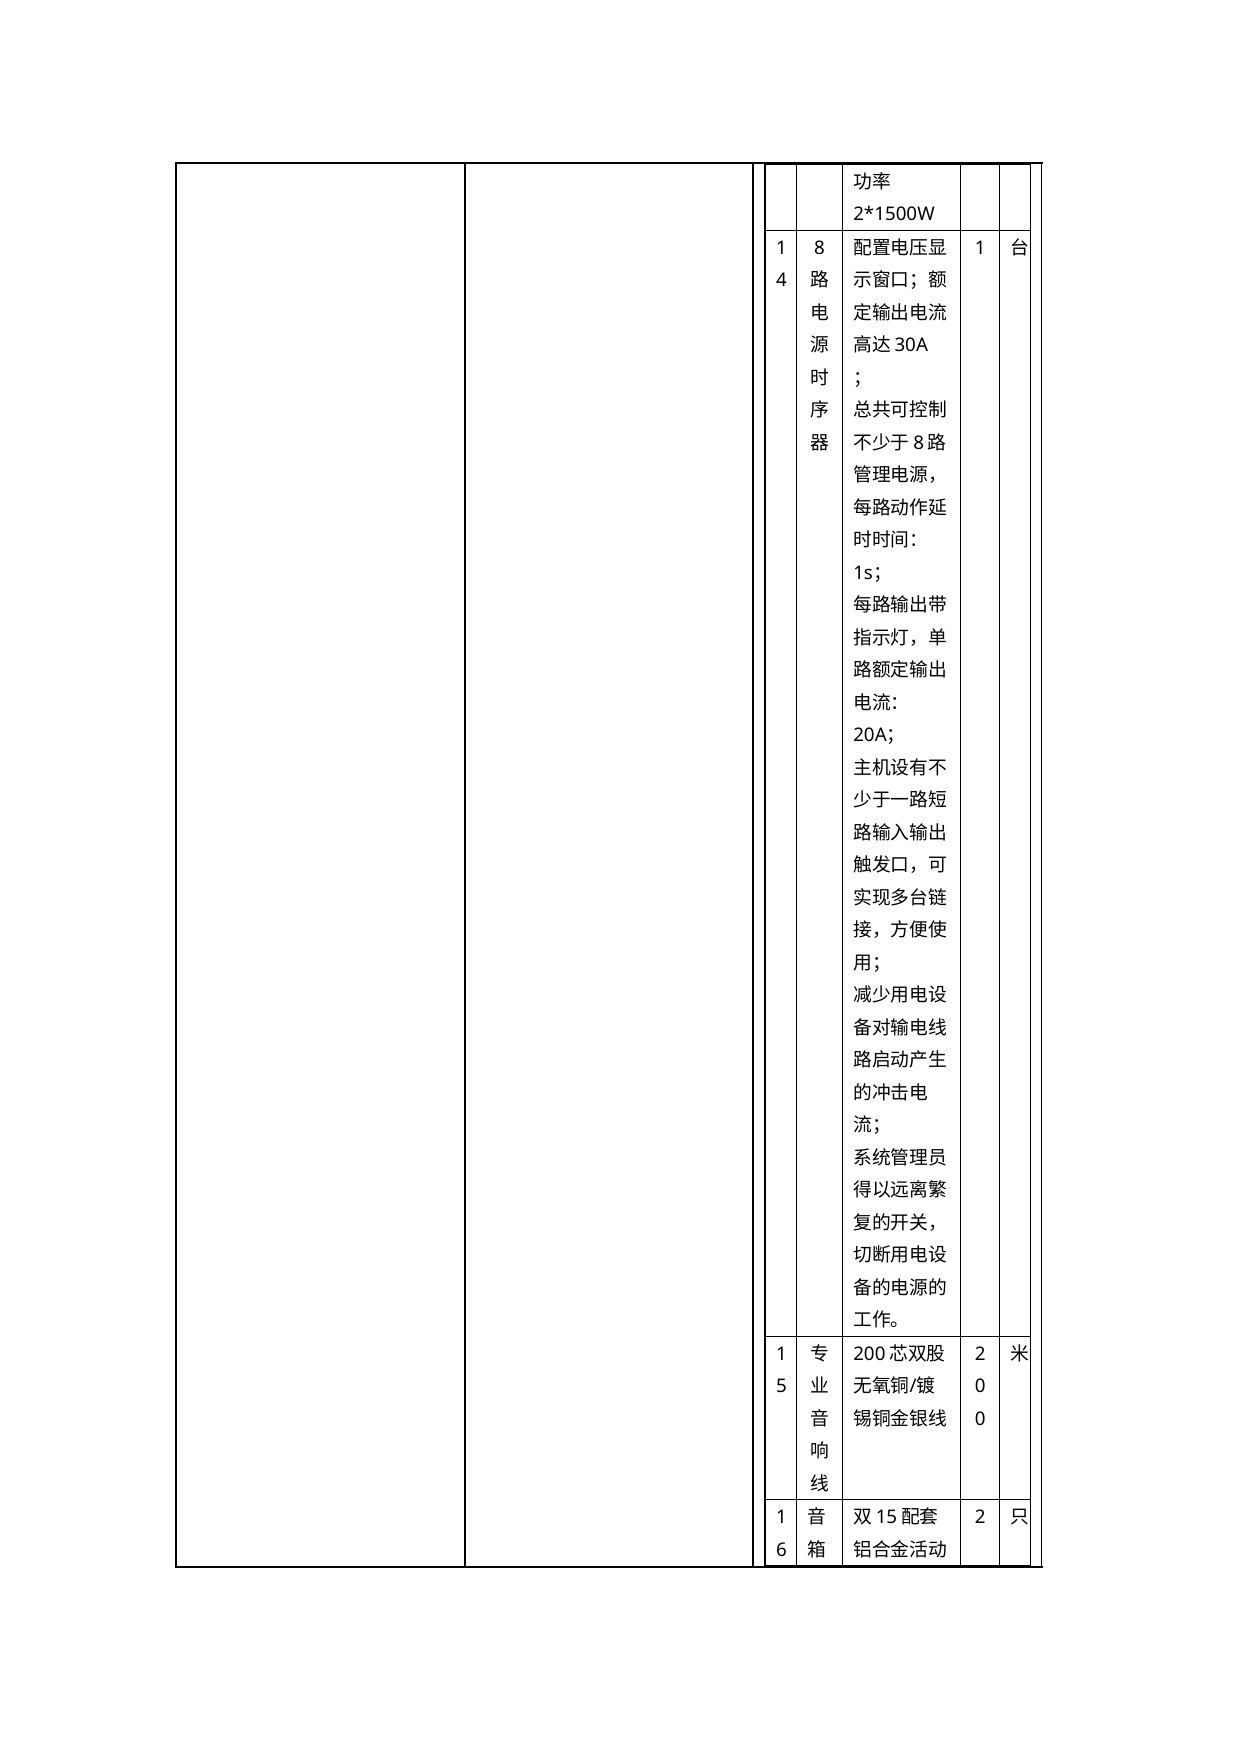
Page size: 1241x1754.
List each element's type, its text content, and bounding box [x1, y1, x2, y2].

table_cell [766, 165, 796, 230]
table_cell [766, 1337, 796, 1499]
table_cell 1 [177, 164, 464, 1566]
table_cell [797, 1337, 842, 1499]
table_cell [961, 165, 999, 230]
table_cell [843, 165, 960, 230]
table_cell [843, 1500, 960, 1565]
table_cell [766, 1500, 796, 1565]
table_cell [1031, 164, 1041, 1566]
table_cell [1000, 231, 1030, 1336]
table_cell [754, 164, 764, 1566]
table_cell [961, 231, 999, 1336]
table_cell [961, 1500, 999, 1565]
table_cell [843, 1337, 960, 1499]
table_cell [797, 1500, 842, 1565]
table_cell [797, 165, 842, 230]
table_cell [797, 231, 842, 1336]
table_cell [843, 231, 960, 1336]
table_cell [466, 164, 752, 1566]
table_cell [1000, 165, 1030, 230]
table_cell [766, 231, 796, 1336]
table_cell [1000, 1500, 1030, 1565]
table_cell [1000, 1337, 1030, 1499]
table_cell [961, 1337, 999, 1499]
